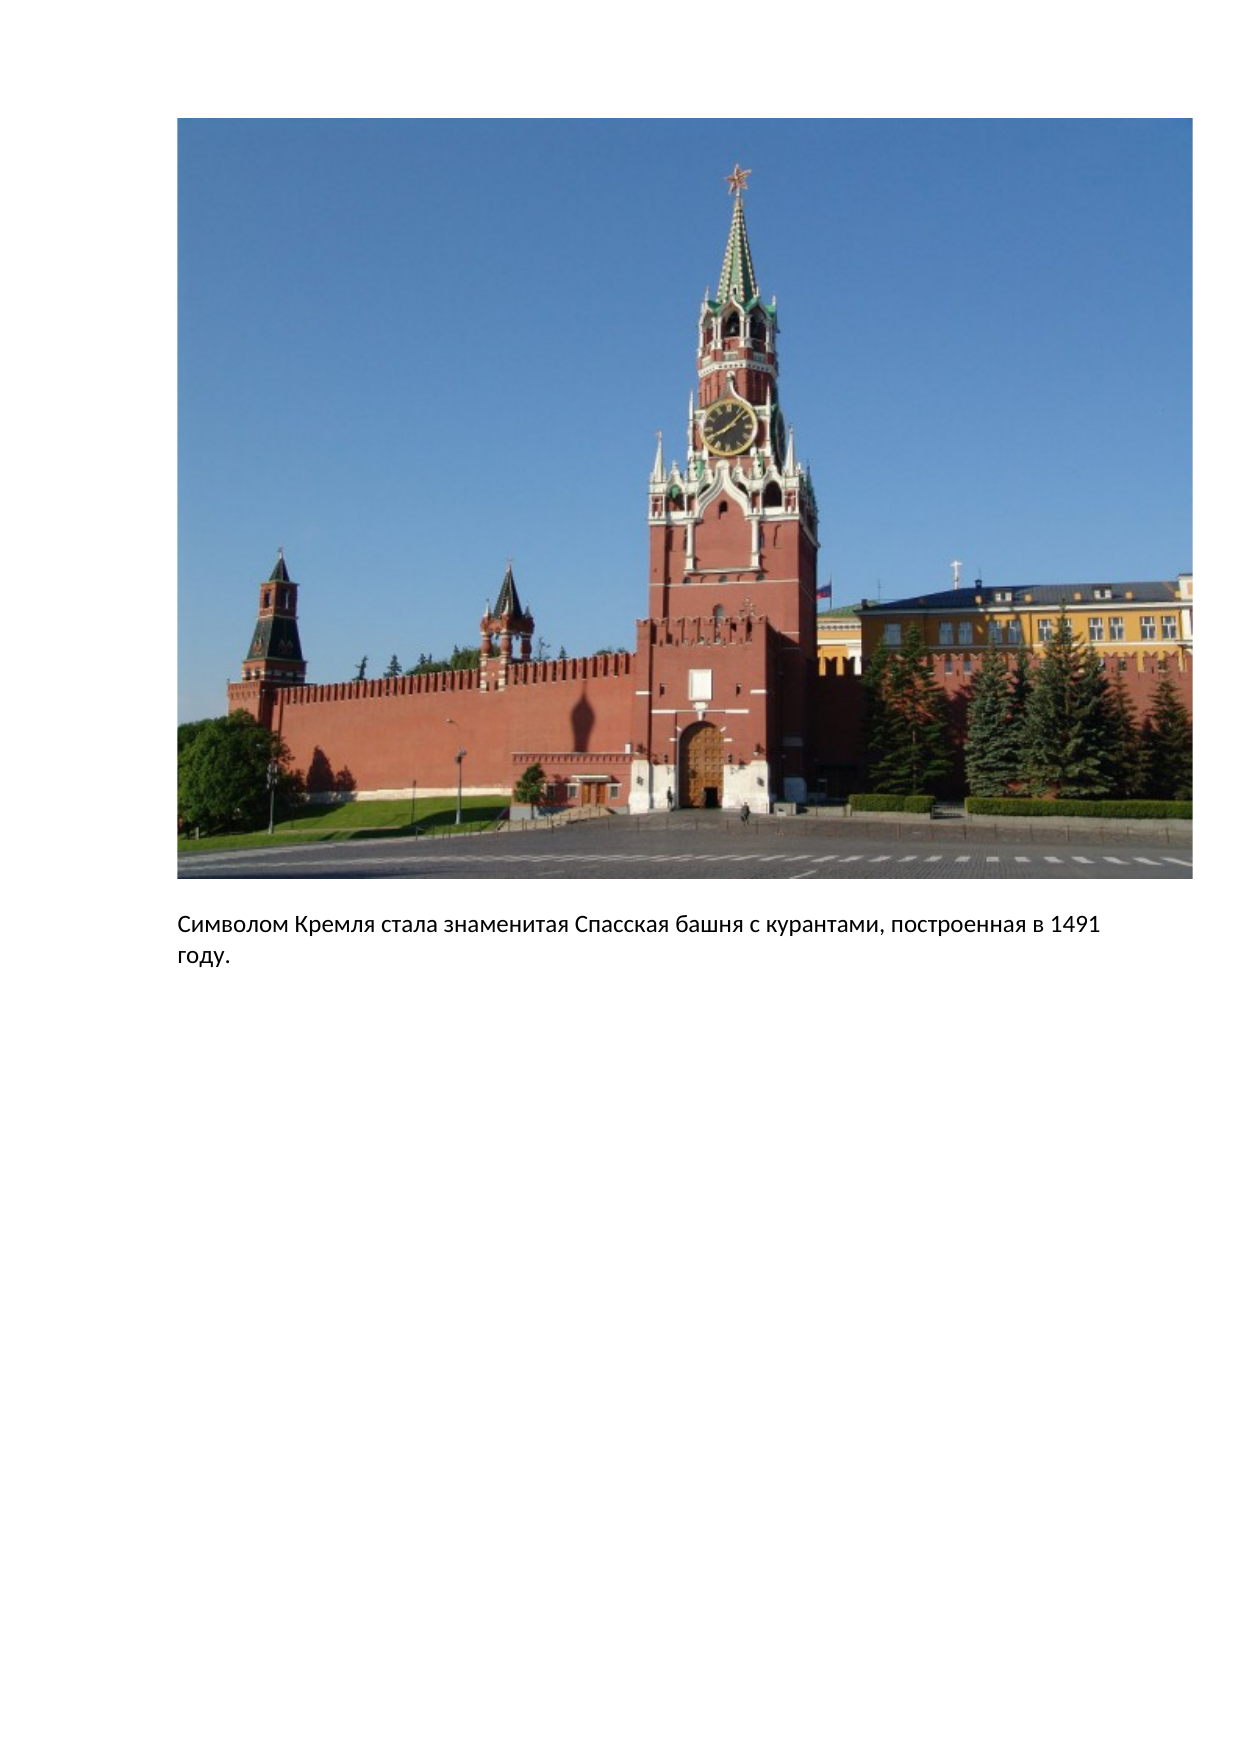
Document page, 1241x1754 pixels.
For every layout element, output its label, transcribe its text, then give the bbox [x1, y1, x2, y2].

text Cимволом Кремля стала знаменитая Спасская башня с курантами, построенная в 1491 году. [177, 908, 1152, 969]
picture [177, 118, 1193, 879]
